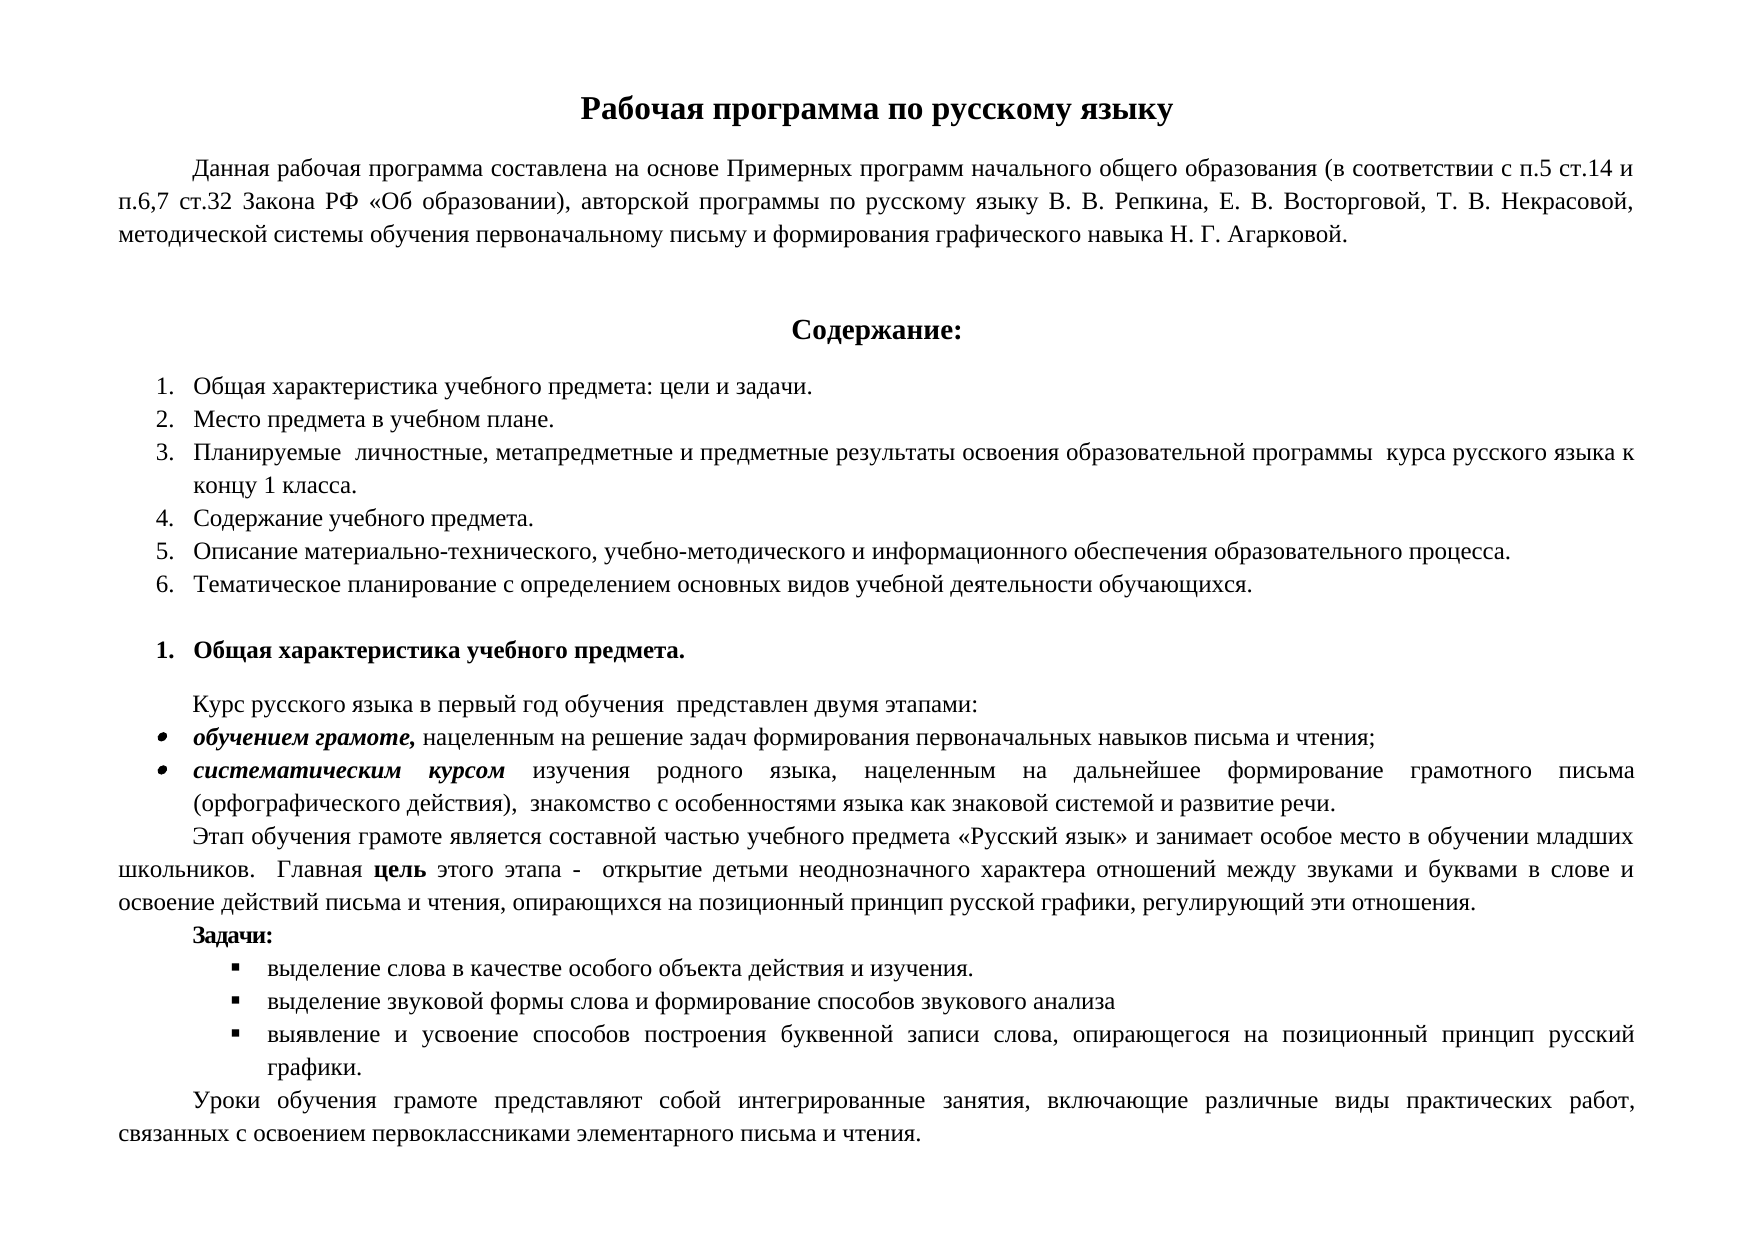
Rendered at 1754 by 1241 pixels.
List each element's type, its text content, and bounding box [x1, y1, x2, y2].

text Задачи: [118, 920, 1636, 949]
text Уроки обучения грамоте представляют собой интегрированные занятия, включающие различные виды практических работ, связанных с освоением первоклассниками элементарного письма и чтения. [118, 1086, 1636, 1147]
list Планируемые личностные, метапредметные и предметные результаты освоения образовательной программы курса русского языка к концу 1 класса. [156, 437, 1636, 499]
list Содержание учебного предмета. [156, 503, 1636, 532]
list Общая характеристика учебного предмета. [156, 635, 1636, 664]
text Рабочая программа по русскому языку [118, 88, 1636, 127]
list Место предмета в учебном плане. [156, 404, 1636, 433]
list выделение звуковой формы слова и формирование способов звукового анализа [229, 986, 1636, 1015]
list выявление и усвоение способов построения буквенной записи слова, опирающегося на позиционный принцип русский графики. [229, 1019, 1636, 1081]
list Описание материально-технического, учебно-методического и информационного обеспечения образовательного процесса. [156, 536, 1636, 565]
text Этап обучения грамоте является составной частью учебного предмета «Русский язык» и занимает особое место в обучении младших школьников. Главная цель этого этапа - открытие детьми неоднозначного характера отношений между звуками и буквами в слове и освоение действий письма и чтения, опирающихся на позиционный принцип русской графики, регулирующий эти отношения. [118, 821, 1636, 916]
list обучением грамоте, нацеленным на решение задач формирования первоначальных навыков письма и чтения; [156, 722, 1636, 751]
list Тематическое планирование с определением основных видов учебной деятельности обучающихся. [156, 569, 1636, 598]
list систематическим курсом изучения родного языка, нацеленным на дальнейшее формирование грамотного письма (орфографического действия), знакомство с особенностями языка как знаковой системой и развитие речи. [156, 755, 1636, 817]
list выделение слова в качестве особого объекта действия и изучения. [229, 953, 1636, 982]
text Данная рабочая программа составлена на основе Примерных программ начального общего образования (в соответствии с п.5 ст.14 и п.6,7 ст.32 Закона РФ «Об образовании), авторской программы по русскому языку В. В. Репкина, Е. В. Восторговой, Т. В. Некрасовой, методической системы обучения первоначальному письму и формирования графического навыка Н. Г. Агарковой. [118, 153, 1636, 248]
text Курс русского языка в первый год обучения представлен двумя этапами: [118, 689, 1636, 718]
list Общая характеристика учебного предмета: цели и задачи. [156, 371, 1636, 400]
text Содержание: [118, 312, 1636, 345]
